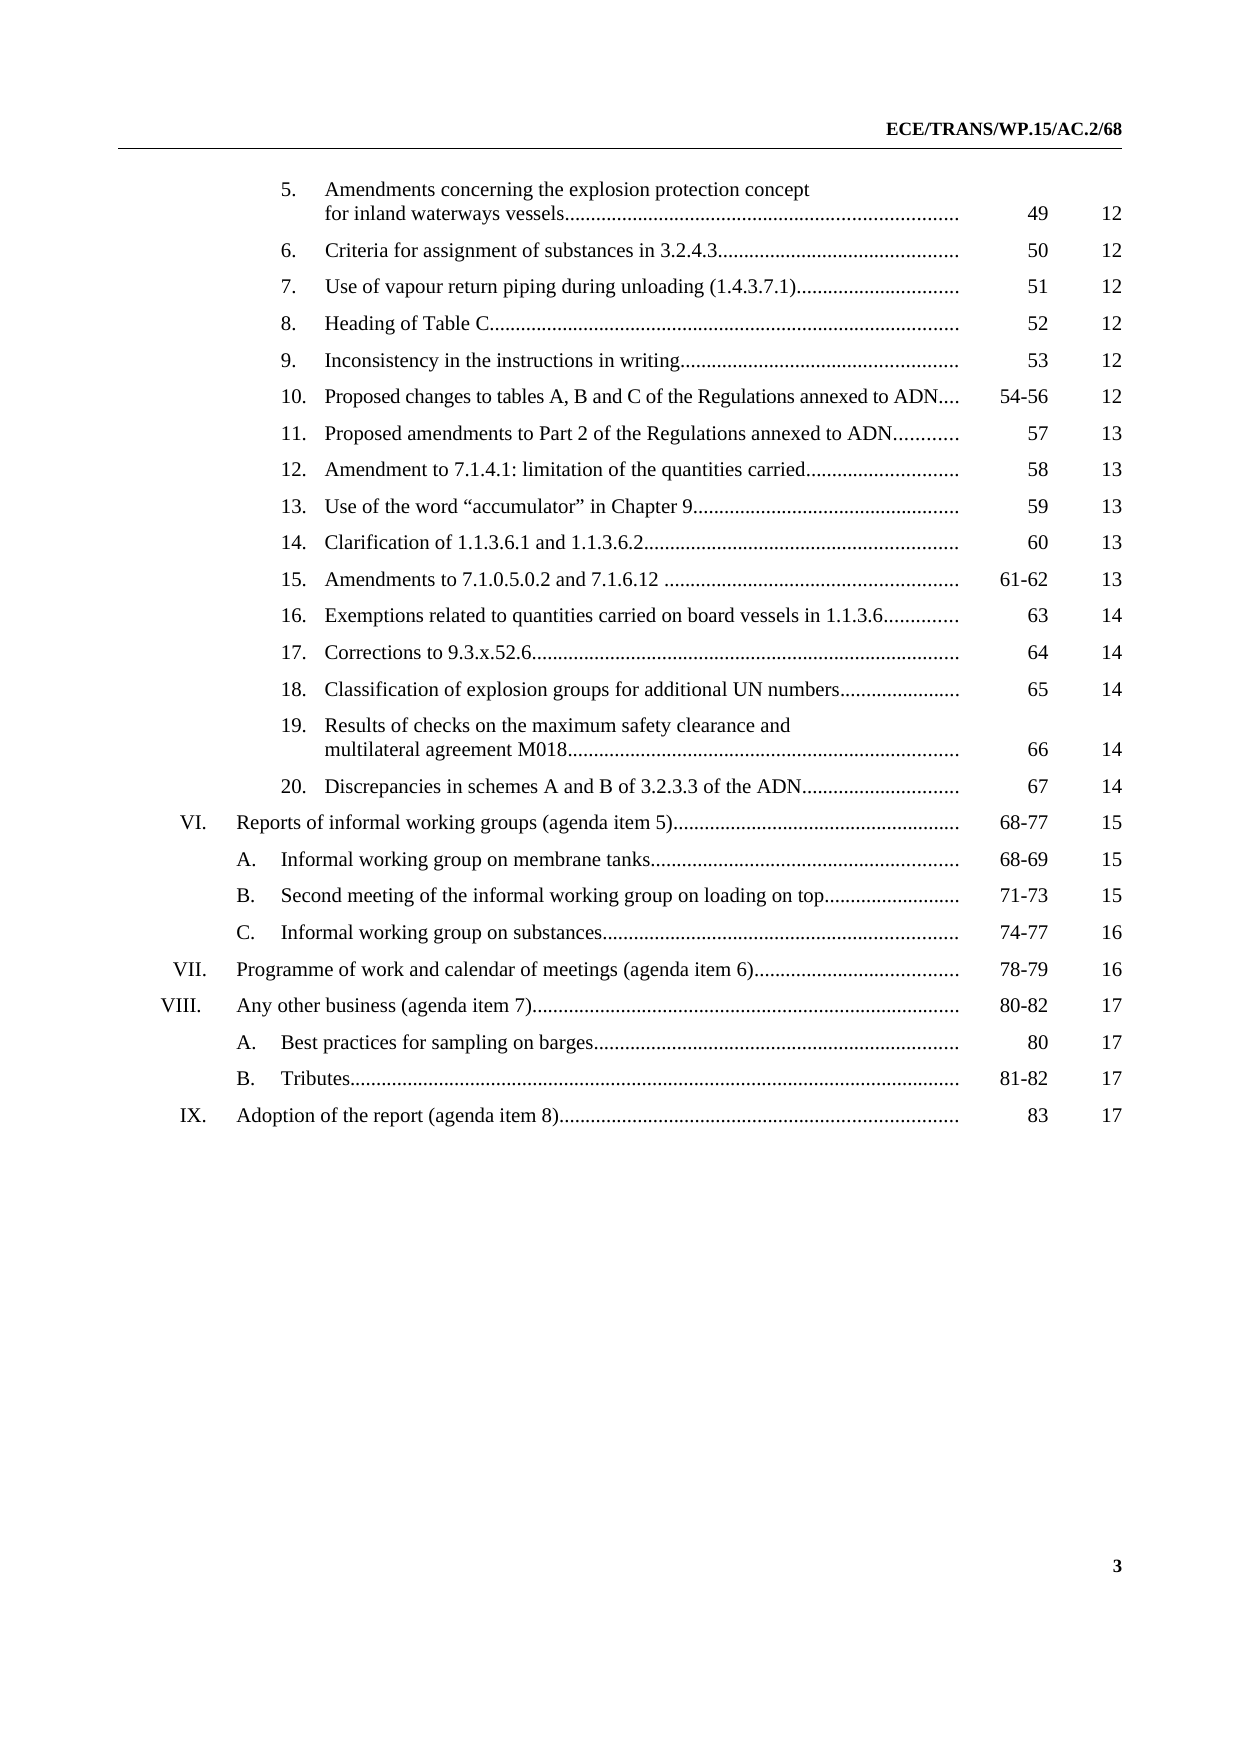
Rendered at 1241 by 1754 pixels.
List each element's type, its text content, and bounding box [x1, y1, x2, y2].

text IX. Adoption of the report (agenda item 8) 83 17 [133, 1103, 1122, 1127]
text 20. Discrepancies in schemes A and B of 3.2.3.3 of the ADN 67 14 [118, 774, 1122, 798]
text VIII. Any other business (agenda item 7) 80-82 17 [133, 993, 1122, 1017]
text 9. Inconsistency in the instructions in writing 53 12 [118, 347, 1122, 372]
text A. Informal working group on membrane tanks 68-69 15 [118, 847, 1122, 871]
text 18. Classification of explosion groups for additional UN numbers 65 14 [118, 677, 1122, 701]
text VI. Reports of informal working groups (agenda item 5) 68-77 15 [133, 810, 1122, 834]
text 7. Use of vapour return piping during unloading (1.4.3.7.1) 51 12 [118, 274, 1122, 298]
text 12. Amendment to 7.1.4.1: limitation of the quantities carried 58 13 [118, 457, 1122, 481]
text C. Informal working group on substances 74-77 16 [118, 920, 1122, 944]
text 14. Clarification of 1.1.3.6.1 and 1.1.3.6.2 60 13 [118, 530, 1122, 554]
text B. Tributes 81-82 17 [118, 1066, 1122, 1090]
text 11. Proposed amendments to Part 2 of the Regulations annexed to ADN 57 13 [118, 421, 1122, 445]
text 8. Heading of Table C 52 12 [118, 311, 1122, 335]
text 5. Amendments concerning the explosion protection concept for inland waterways vessels 49 12 [118, 177, 1122, 225]
text 19. Results of checks on the maximum safety clearance and multilateral agreement M018 66 14 [118, 713, 1122, 761]
text 10. Proposed changes to tables A, B and C of the Regulations annexed to ADN 54-56 12 [118, 384, 1122, 408]
text 15. Amendments to 7.1.0.5.0.2 and 7.1.6.12 61-62 13 [118, 567, 1122, 591]
text 6. Criteria for assignment of substances in 3.2.4.3 50 12 [118, 238, 1122, 262]
text A. Best practices for sampling on barges 80 17 [118, 1030, 1122, 1054]
text 13. Use of the word “accumulator” in Chapter 9 59 13 [118, 494, 1122, 518]
text 17. Corrections to 9.3.x.52.6 64 14 [118, 640, 1122, 664]
text 16. Exemptions related to quantities carried on board vessels in 1.1.3.6 63 14 [118, 603, 1122, 627]
text B. Second meeting of the informal working group on loading on top 71-73 15 [118, 883, 1122, 907]
text VII. Programme of work and calendar of meetings (agenda item 6) 78-79 16 [133, 957, 1122, 981]
